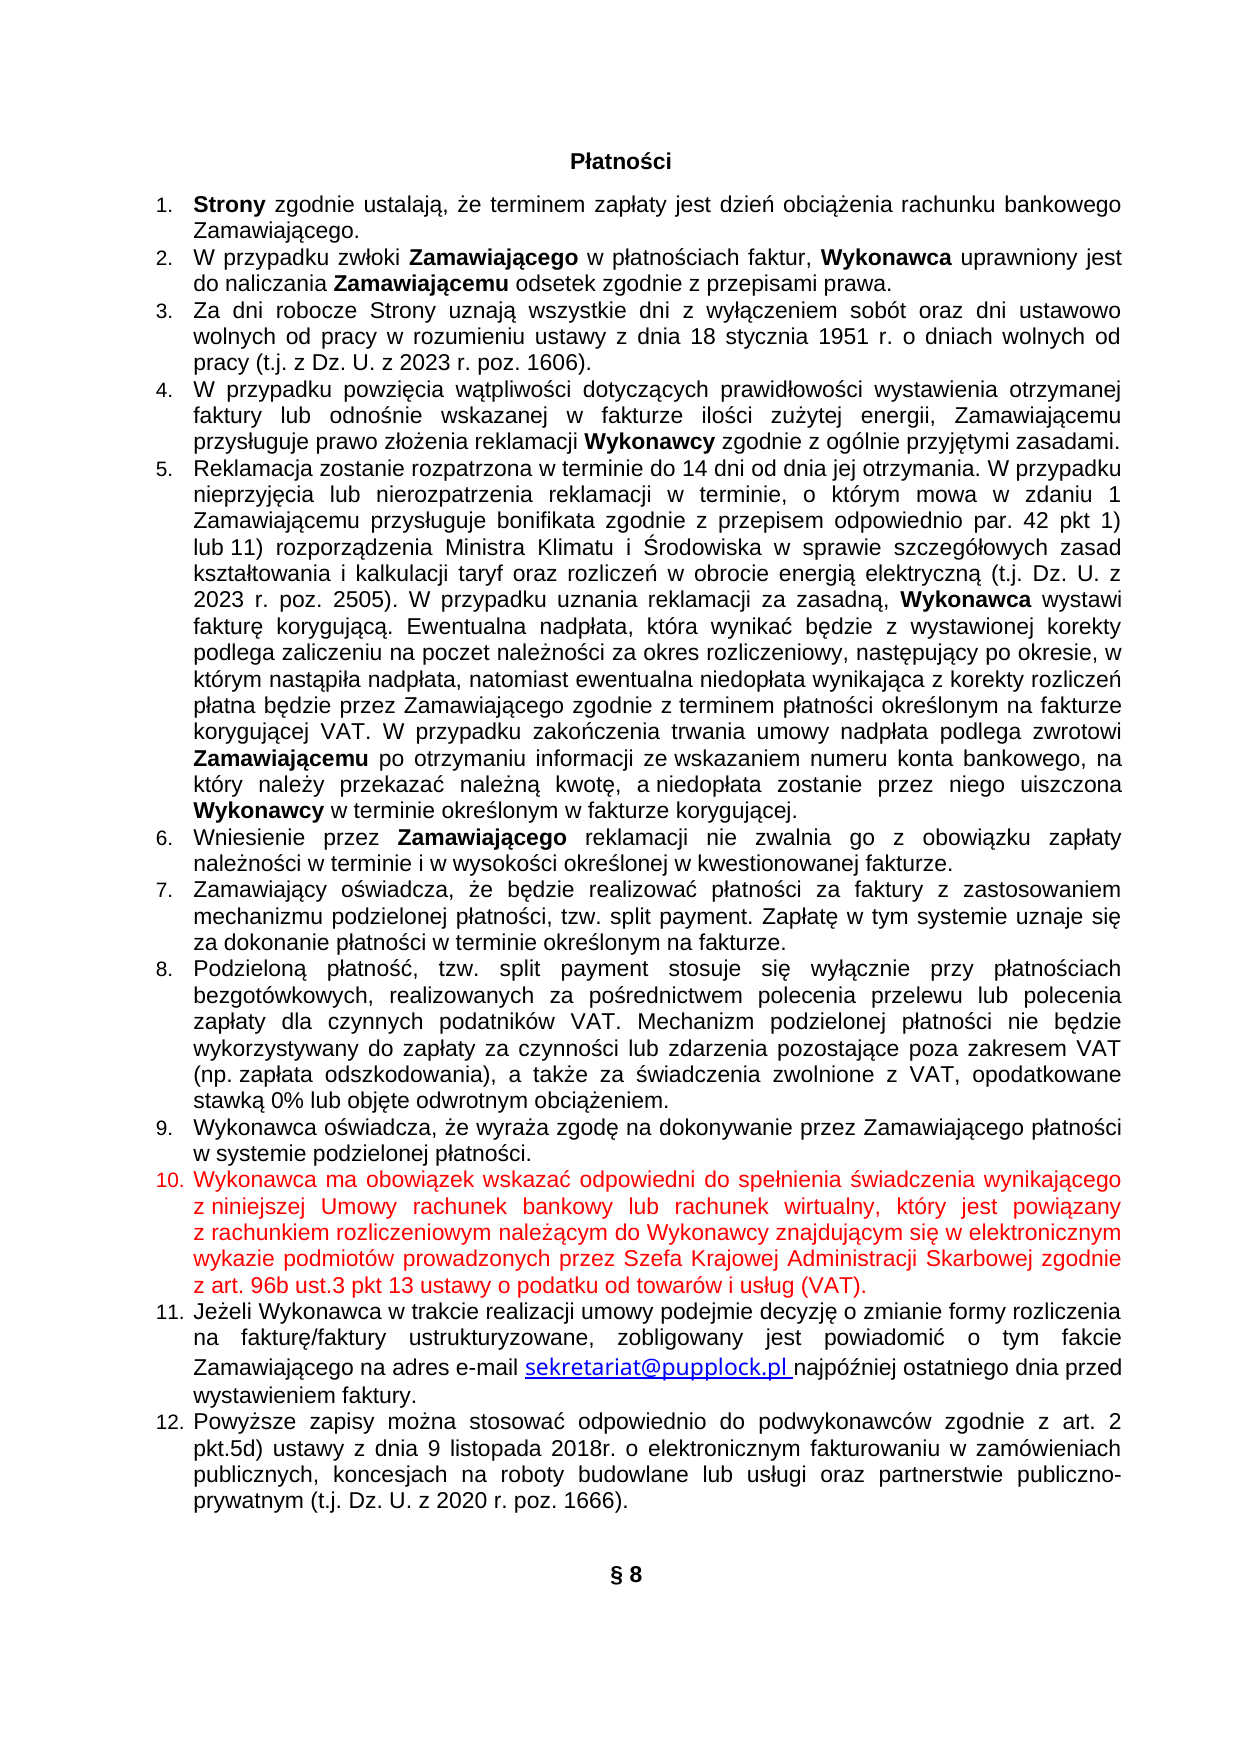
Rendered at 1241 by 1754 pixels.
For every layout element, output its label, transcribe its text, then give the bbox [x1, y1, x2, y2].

text Płatności [301, 148, 940, 174]
list Za dni robocze Strony uznają wszystkie dni z wyłączeniem sobót oraz dni ustawowo wolnych od pracy w rozumieniu ustawy z dnia 18 stycznia 1951 r. o dniach wolnych od pracy (t.j. z Dz. U. z 2023 r. poz. 1606). [156, 297, 1122, 376]
list Jeżeli Wykonawca w trakcie realizacji umowy podejmie decyzję o zmianie formy rozliczenia na fakturę/faktury ustrukturyzowane, zobligowany jest powiadomić o tym fakcie Zamawiającego na adres e-mail sekretariat@pupplock.pl najpóźniej ostatniego dnia przed wystawieniem faktury. [156, 1298, 1122, 1408]
text § 8 [130, 1561, 1122, 1587]
list Wykonawca oświadcza, że wyraża zgodę na dokonywanie przez Zamawiającego płatności w systemie podzielonej płatności. [156, 1113, 1122, 1166]
list W przypadku powzięcia wątpliwości dotyczących prawidłowości wystawienia otrzymanej faktury lub odnośnie wskazanej w fakturze ilości zużytej energii, Zamawiającemu przysługuje prawo złożenia reklamacji Wykonawcy zgodnie z ogólnie przyjętymi zasadami. [156, 376, 1122, 455]
list Zamawiający oświadcza, że będzie realizować płatności za faktury z zastosowaniem mechanizmu podzielonej płatności, tzw. split payment. Zapłatę w tym systemie uznaje się za dokonanie płatności w terminie określonym na fakturze. [156, 876, 1122, 955]
list Strony zgodnie ustalają, że terminem zapłaty jest dzień obciążenia rachunku bankowego Zamawiającego. [156, 191, 1122, 244]
list Wykonawca ma obowiązek wskazać odpowiedni do spełnienia świadczenia wynikającego z niniejszej Umowy rachunek bankowy lub rachunek wirtualny, który jest powiązany z rachunkiem rozliczeniowym należącym do Wykonawcy znajdującym się w elektronicznym wykazie podmiotów prowadzonych przez Szefa Krajowej Administracji Skarbowej zgodnie z art. 96b ust.3 pkt 13 ustawy o podatku od towarów i usług (VAT). [156, 1166, 1122, 1298]
list Powyższe zapisy można stosować odpowiednio do podwykonawców zgodnie z art. 2 pkt.5d) ustawy z dnia 9 listopada 2018r. o elektronicznym fakturowaniu w zamówieniach publicznych, koncesjach na roboty budowlane lub usługi oraz partnerstwie publiczno-prywatnym (t.j. Dz. U. z 2020 r. poz. 1666). [156, 1408, 1122, 1514]
list Wniesienie przez Zamawiającego reklamacji nie zwalnia go z obowiązku zapłaty należności w terminie i w wysokości określonej w kwestionowanej fakturze. [156, 824, 1122, 876]
list Podzieloną płatność, tzw. split payment stosuje się wyłącznie przy płatnościach bezgotówkowych, realizowanych za pośrednictwem polecenia przelewu lub polecenia zapłaty dla czynnych podatników VAT. Mechanizm podzielonej płatności nie będzie wykorzystywany do zapłaty za czynności lub zdarzenia pozostające poza zakresem VAT (np. zapłata odszkodowania), a także za świadczenia zwolnione z VAT, opodatkowane stawką 0% lub objęte odwrotnym obciążeniem. [156, 955, 1122, 1113]
list W przypadku zwłoki Zamawiającego w płatnościach faktur, Wykonawca uprawniony jest do naliczania Zamawiającemu odsetek zgodnie z przepisami prawa. [156, 244, 1122, 297]
list Reklamacja zostanie rozpatrzona w terminie do 14 dni od dnia jej otrzymania. W przypadku nieprzyjęcia lub nierozpatrzenia reklamacji w terminie, o którym mowa w zdaniu 1 Zamawiającemu przysługuje bonifikata zgodnie z przepisem odpowiednio par. 42 pkt 1) lub 11) rozporządzenia Ministra Klimatu i Środowiska w sprawie szczegółowych zasad kształtowania i kalkulacji taryf oraz rozliczeń w obrocie energią elektryczną (t.j. Dz. U. z 2023 r. poz. 2505). W przypadku uznania reklamacji za zasadną, Wykonawca wystawi fakturę korygującą. Ewentualna nadpłata, która wynikać będzie z wystawionej korekty podlega zaliczeniu na poczet należności za okres rozliczeniowy, następujący po okresie, w którym nastąpiła nadpłata, natomiast ewentualna niedopłata wynikająca z korekty rozliczeń płatna będzie przez Zamawiającego zgodnie z terminem płatności określonym na fakturze korygującej VAT. W przypadku zakończenia trwania umowy nadpłata podlega zwrotowi Zamawiającemu po otrzymaniu informacji ze wskazaniem numeru konta bankowego, na który należy przekazać należną kwotę, a niedopłata zostanie przez niego uiszczona Wykonawcy w terminie określonym w fakturze korygującej. [156, 455, 1122, 824]
